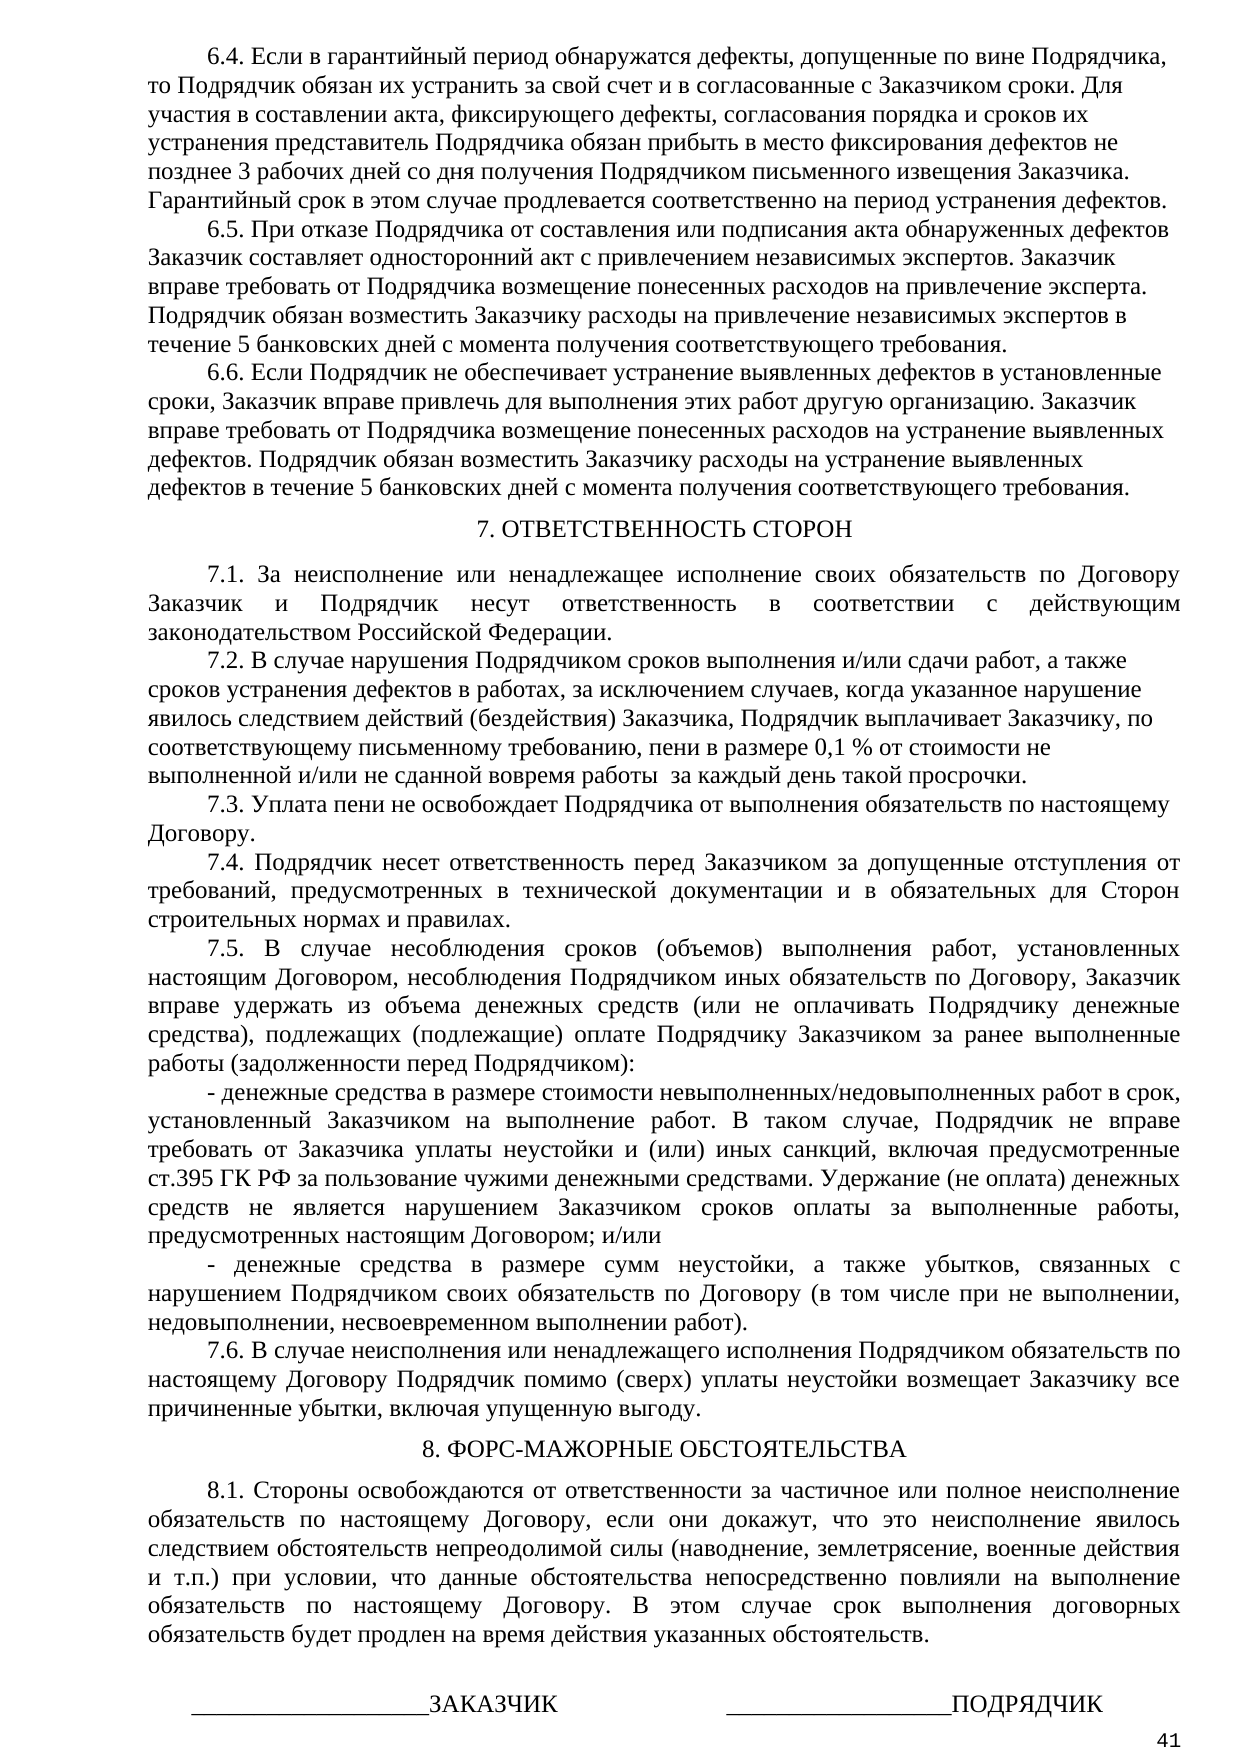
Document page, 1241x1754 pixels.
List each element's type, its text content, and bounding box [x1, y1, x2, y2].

text 8. ФОРС-МАЖОРНЫЕ ОБСТОЯТЕЛЬСТВА [148, 1434, 1181, 1463]
text 6.5. При отказе Подрядчика от составления или подписания акта обнаруженных дефектов Заказчик составляет односторонний акт с привлечением независимых экспертов. Заказчик вправе требовать от Подрядчика возмещение понесенных расходов на привлечение эксперта. Подрядчик обязан возместить Заказчику расходы на привлечение независимых экспертов в течение 5 банковских дней с момента получения соответствующего требования. [148, 214, 1181, 357]
text 7.1. За неисполнение или ненадлежащее исполнение своих обязательств по Договору Заказчик и Подрядчик несут ответственность в соответствии с действующим законодательством Российской Федерации. [148, 559, 1181, 646]
text 7.2. В случае нарушения Подрядчиком сроков выполнения и/или сдачи работ, а также сроков устранения дефектов в работах, за исключением случаев, когда указанное нарушение явилось следствием действий (бездействия) Заказчика, Подрядчик выплачивает Заказчику, по соответствующему письменному требованию, пени в размере 0,1 % от стоимости не выполненной и/или не сданной вовремя работы за каждый день такой просрочки. [148, 646, 1181, 789]
text 6.4. Если в гарантийный период обнаружатся дефекты, допущенные по вине Подрядчика, то Подрядчик обязан их устранить за свой счет и в согласованные с Заказчиком сроки. Для участия в составлении акта, фиксирующего дефекты, согласования порядка и сроков их устранения представитель Подрядчика обязан прибыть в место фиксирования дефектов не позднее 3 рабочих дней со дня получения Подрядчиком письменного извещения Заказчика. Гарантийный срок в этом случае продлевается соответственно на период устранения дефектов. [148, 41, 1181, 214]
text - денежные средства в размере стоимости невыполненных/недовыполненных работ в срок, установленный Заказчиком на выполнение работ. В таком случае, Подрядчик не вправе требовать от Заказчика уплаты неустойки и (или) иных санкций, включая предусмотренные ст.395 ГК РФ за пользование чужими денежными средствами. Удержание (не оплата) денежных средств не является нарушением Заказчиком сроков оплаты за выполненные работы, предусмотренных настоящим Договором; и/или [148, 1077, 1181, 1249]
text - денежные средства в размере сумм неустойки, а также убытков, связанных с нарушением Подрядчиком своих обязательств по Договору (в том числе при не выполнении, недовыполнении, несвоевременном выполнении работ). [148, 1249, 1181, 1336]
text 8.1. Стороны освобождаются от ответственности за частичное или полное неисполнение обязательств по настоящему Договору, если они докажут, что это неисполнение явилось следствием обстоятельств непреодолимой силы (наводнение, землетрясение, военные действия и т.п.) при условии, что данные обстоятельства непосредственно повлияли на выполнение обязательств по настоящему Договору. В этом случае срок выполнения договорных обязательств будет продлен на время действия указанных обстоятельств. [148, 1476, 1181, 1648]
text 7. ОТВЕТСТВЕННОСТЬ СТОРОН [148, 514, 1181, 542]
text 7.3. Уплата пени не освобождает Подрядчика от выполнения обязательств по настоящему Договору. [148, 789, 1181, 847]
text 7.5. В случае несоблюдения сроков (объемов) выполнения работ, установленных настоящим Договором, несоблюдения Подрядчиком иных обязательств по Договору, Заказчик вправе удержать из объема денежных средств (или не оплачивать Подрядчику денежные средства), подлежащих (подлежащие) оплате Подрядчику Заказчиком за ранее выполненные работы (задолженности перед Подрядчиком): [148, 933, 1181, 1077]
text 6.6. Если Подрядчик не обеспечивает устранение выявленных дефектов в установленные сроки, Заказчик вправе привлечь для выполнения этих работ другую организацию. Заказчик вправе требовать от Подрядчика возмещение понесенных расходов на устранение выявленных дефектов. Подрядчик обязан возместить Заказчику расходы на устранение выявленных дефектов в течение 5 банковских дней с момента получения соответствующего требования. [148, 357, 1181, 501]
text 7.6. В случае неисполнения или ненадлежащего исполнения Подрядчиком обязательств по настоящему Договору Подрядчик помимо (сверх) уплаты неустойки возмещает Заказчику все причиненные убытки, включая упущенную выгоду. [148, 1336, 1181, 1422]
text 7.4. Подрядчик несет ответственность перед Заказчиком за допущенные отступления от требований, предусмотренных в технической документации и в обязательных для Сторон строительных нормах и правилах. [148, 847, 1181, 933]
